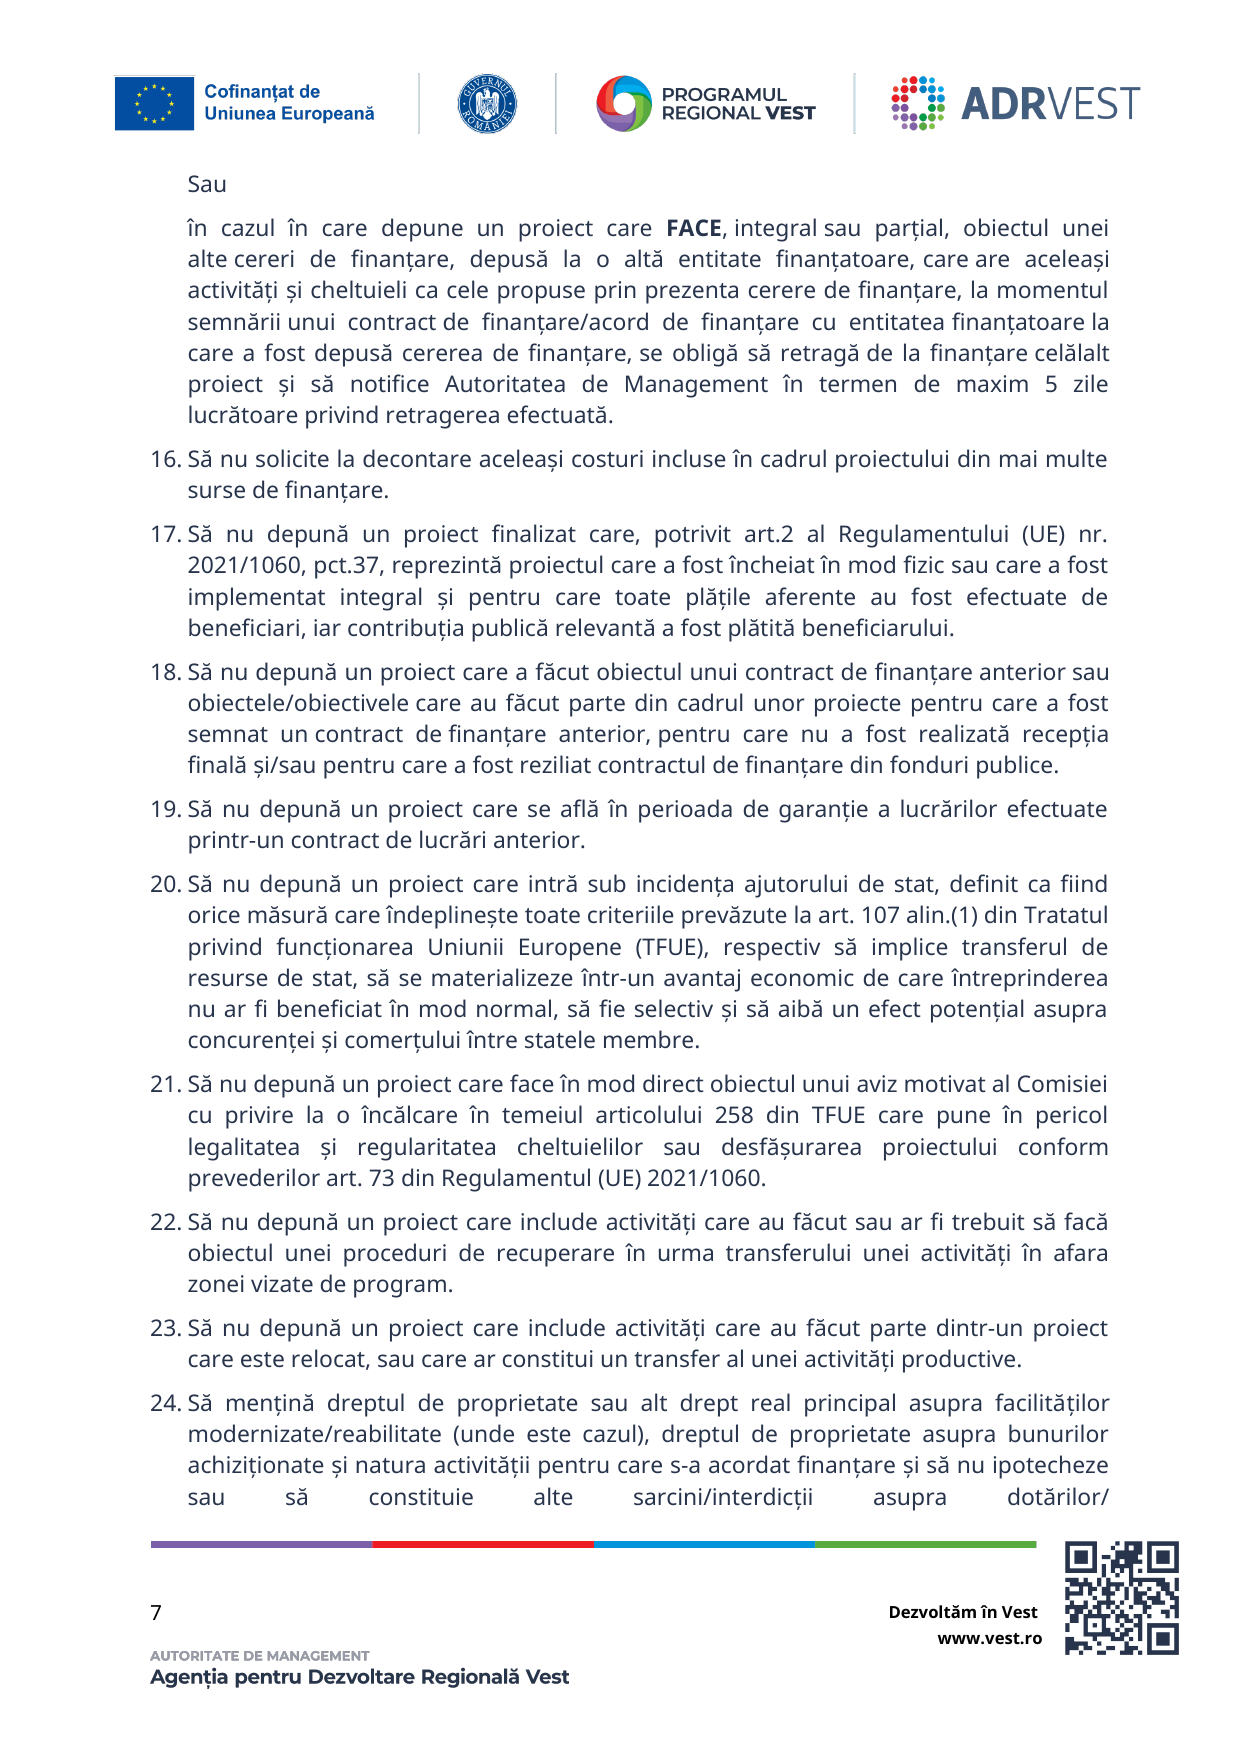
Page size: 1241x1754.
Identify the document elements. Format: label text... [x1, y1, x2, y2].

text în cazul în care depune un proiect care FACE, integral sau parțial, obiectul unei alte cereri de finanțare, depusă la o altă entitate finanțatoare, care are aceleași activități și cheltuieli ca cele propuse prin prezenta cerere de finanțare, la momentul semnării unui contract de finanțare/acord de finanțare cu entitatea finanțatoare la care a fost depusă cererea de finanțare, se obligă să retragă de la finanțare celălalt proiect și să notifice Autoritatea de Management în termen de maxim 5 zile lucrătoare privind retragerea efectuată. [187, 212, 1110, 431]
list Să nu depună un proiect care include activități care au făcut sau ar fi trebuit să facă obiectul unei proceduri de recuperare în urma transferului unei activități în afara zonei vizate de program. [150, 1206, 1110, 1299]
text Sau [187, 168, 1110, 199]
list Să nu depună un proiect care se află în perioada de garanție a lucrărilor efectuate printr-un contract de lucrări anterior. [150, 793, 1110, 856]
picture [91, 1541, 593, 1548]
list Să nu depună un proiect care a făcut obiectul unui contract de finanțare anterior sau obiectele/obiectivele care au făcut parte din cadrul unor proiecte pentru care a fost semnat un contract de finanțare anterior, pentru care nu a fost realizată recepția finală și/sau pentru care a fost reziliat contractul de finanțare din fonduri publice. [150, 656, 1110, 781]
list Să nu depună un proiect care intră sub incidența ajutorului de stat, definit ca fiind orice măsură care îndeplinește toate criteriile prevăzute la art. 107 alin.(1) din Tratatul privind funcționarea Uniunii Europene (TFUE), respectiv să implice transferul de resurse de stat, să se materializeze într-un avantaj economic de care întreprinderea nu ar fi beneficiat în mod normal, să fie selectiv și să aibă un efect potențial asupra concurenței și comerțului între statele membre. [150, 868, 1110, 1056]
picture [816, 1532, 1188, 1664]
list Să nu depună un proiect care face în mod direct obiectul unui aviz motivat al Comisiei cu privire la o încălcare în temeiul articolului 258 din TFUE care pune în pericol legalitatea și regularitatea cheltuielilor sau desfășurarea proiectului conform prevederilor art. 73 din Regulamentul (UE) 2021/1060. [150, 1068, 1110, 1193]
list Să nu depună un proiect care include activități care au făcut parte dintr-un proiect care este relocat, sau care ar constitui un transfer al unei activități productive. [150, 1312, 1110, 1374]
list Să nu depună un proiect finalizat care, potrivit art.2 al Regulamentului (UE) nr. 2021/1060, pct.37, reprezintă proiectul care a fost încheiat în mod fizic sau care a fost implementat integral și pentru care toate plățile aferente au fost efectuate de beneficiari, iar contribuția publică relevantă a fost plătită beneficiarului. [150, 518, 1110, 643]
list Să nu solicite la decontare aceleași costuri incluse în cadrul proiectului din mai multe surse de finanțare. [150, 443, 1110, 506]
picture [113, 73, 1141, 134]
